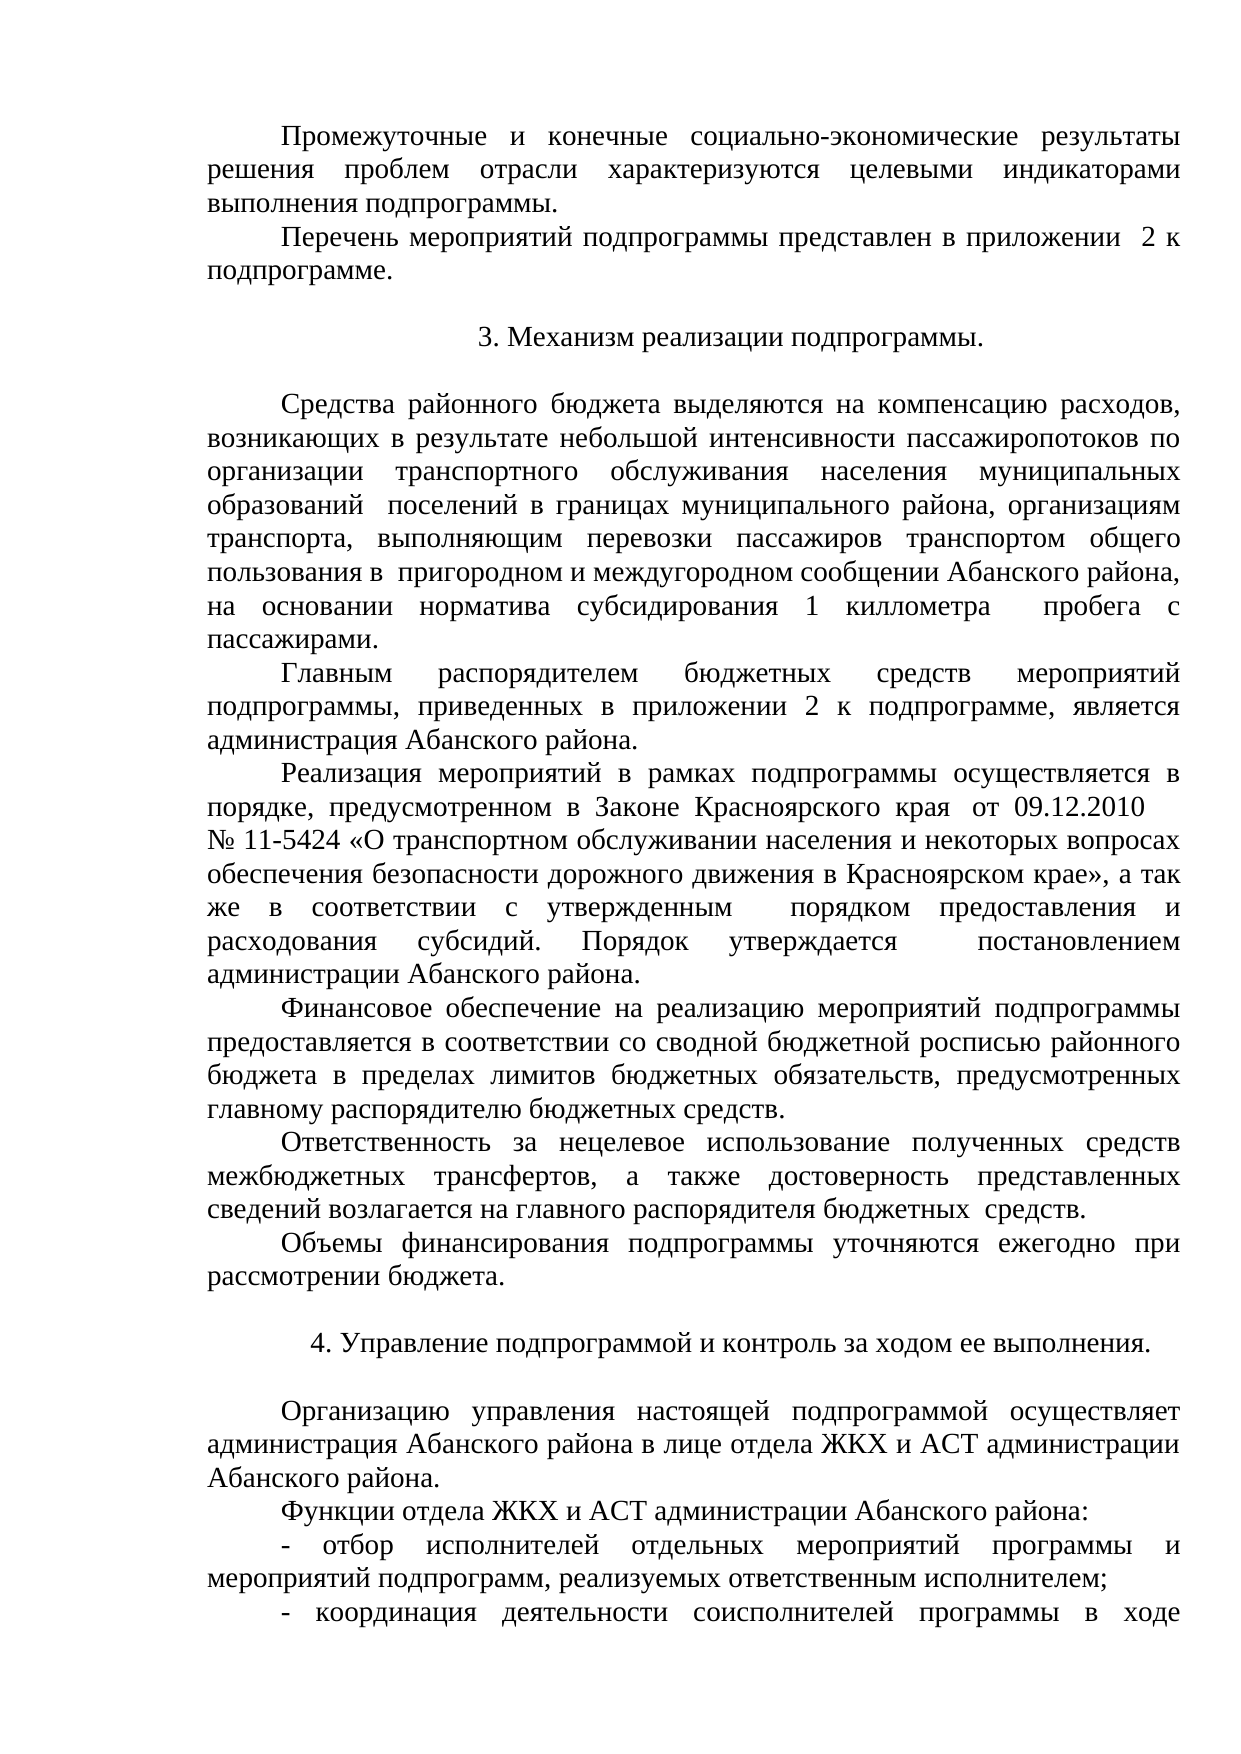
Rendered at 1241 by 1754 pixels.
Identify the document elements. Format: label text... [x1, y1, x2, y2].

text № 11-5424 «О транспортном обслуживании населения и некоторых вопросах обеспечения безопасности дорожного движения в Красноярском крае», а так же в соответствии с утвержденным порядком предоставления и расходования субсидий. Порядок утверждается постановлением администрации Абанского района. [207, 822, 1181, 990]
text Промежуточные и конечные социально-экономические результаты решения проблем отрасли характеризуются целевыми индикаторами выполнения подпрограммы. [207, 118, 1181, 219]
text Реализация мероприятий в рамках подпрограммы осуществляется в порядке, предусмотренном в Законе Красноярского края от 09.12.2010 [207, 755, 1181, 822]
text 4. Управление подпрограммой и контроль за ходом ее выполнения. [207, 1326, 1181, 1359]
text Перечень мероприятий подпрограммы представлен в приложении 2 к подпрограмме. [207, 219, 1181, 286]
text Функции отдела ЖКХ и АСТ администрации Абанского района: [207, 1493, 1181, 1527]
text Ответственность за нецелевое использование полученных средств межбюджетных трансфертов, а также достоверность представленных сведений возлагается на главного распорядителя бюджетных средств. [207, 1124, 1181, 1225]
text Средства районного бюджета выделяются на компенсацию расходов, возникающих в результате небольшой интенсивности пассажиропотоков по организации транспортного обслуживания населения муниципальных образований поселений в границах муниципального района, организациям транспорта, выполняющим перевозки пассажиров транспортом общего пользования в пригородном и междугородном сообщении Абанского района, на основании норматива субсидирования 1 киллометра пробега с пассажирами. [207, 386, 1181, 655]
text Объемы финансирования подпрограммы уточняются ежегодно при рассмотрении бюджета. [207, 1225, 1181, 1292]
text - отбор исполнителей отдельных мероприятий программы и мероприятий подпрограмм, реализуемых ответственным исполнителем; [207, 1527, 1181, 1594]
text 3. Механизм реализации подпрограммы. [207, 319, 1181, 353]
text Организацию управления настоящей подпрограммой осуществляет администрация Абанского района в лице отдела ЖКХ и АСТ администрации Абанского района. [207, 1393, 1181, 1493]
text Финансовое обеспечение на реализацию мероприятий подпрограммы предоставляется в соответствии со сводной бюджетной росписью районного бюджета в пределах лимитов бюджетных обязательств, предусмотренных главному распорядителю бюджетных средств. [207, 990, 1181, 1124]
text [207, 1594, 1181, 1627]
text Главным распорядителем бюджетных средств мероприятий подпрограммы, приведенных в приложении 2 к подпрограмме, является администрация Абанского района. [207, 655, 1181, 755]
